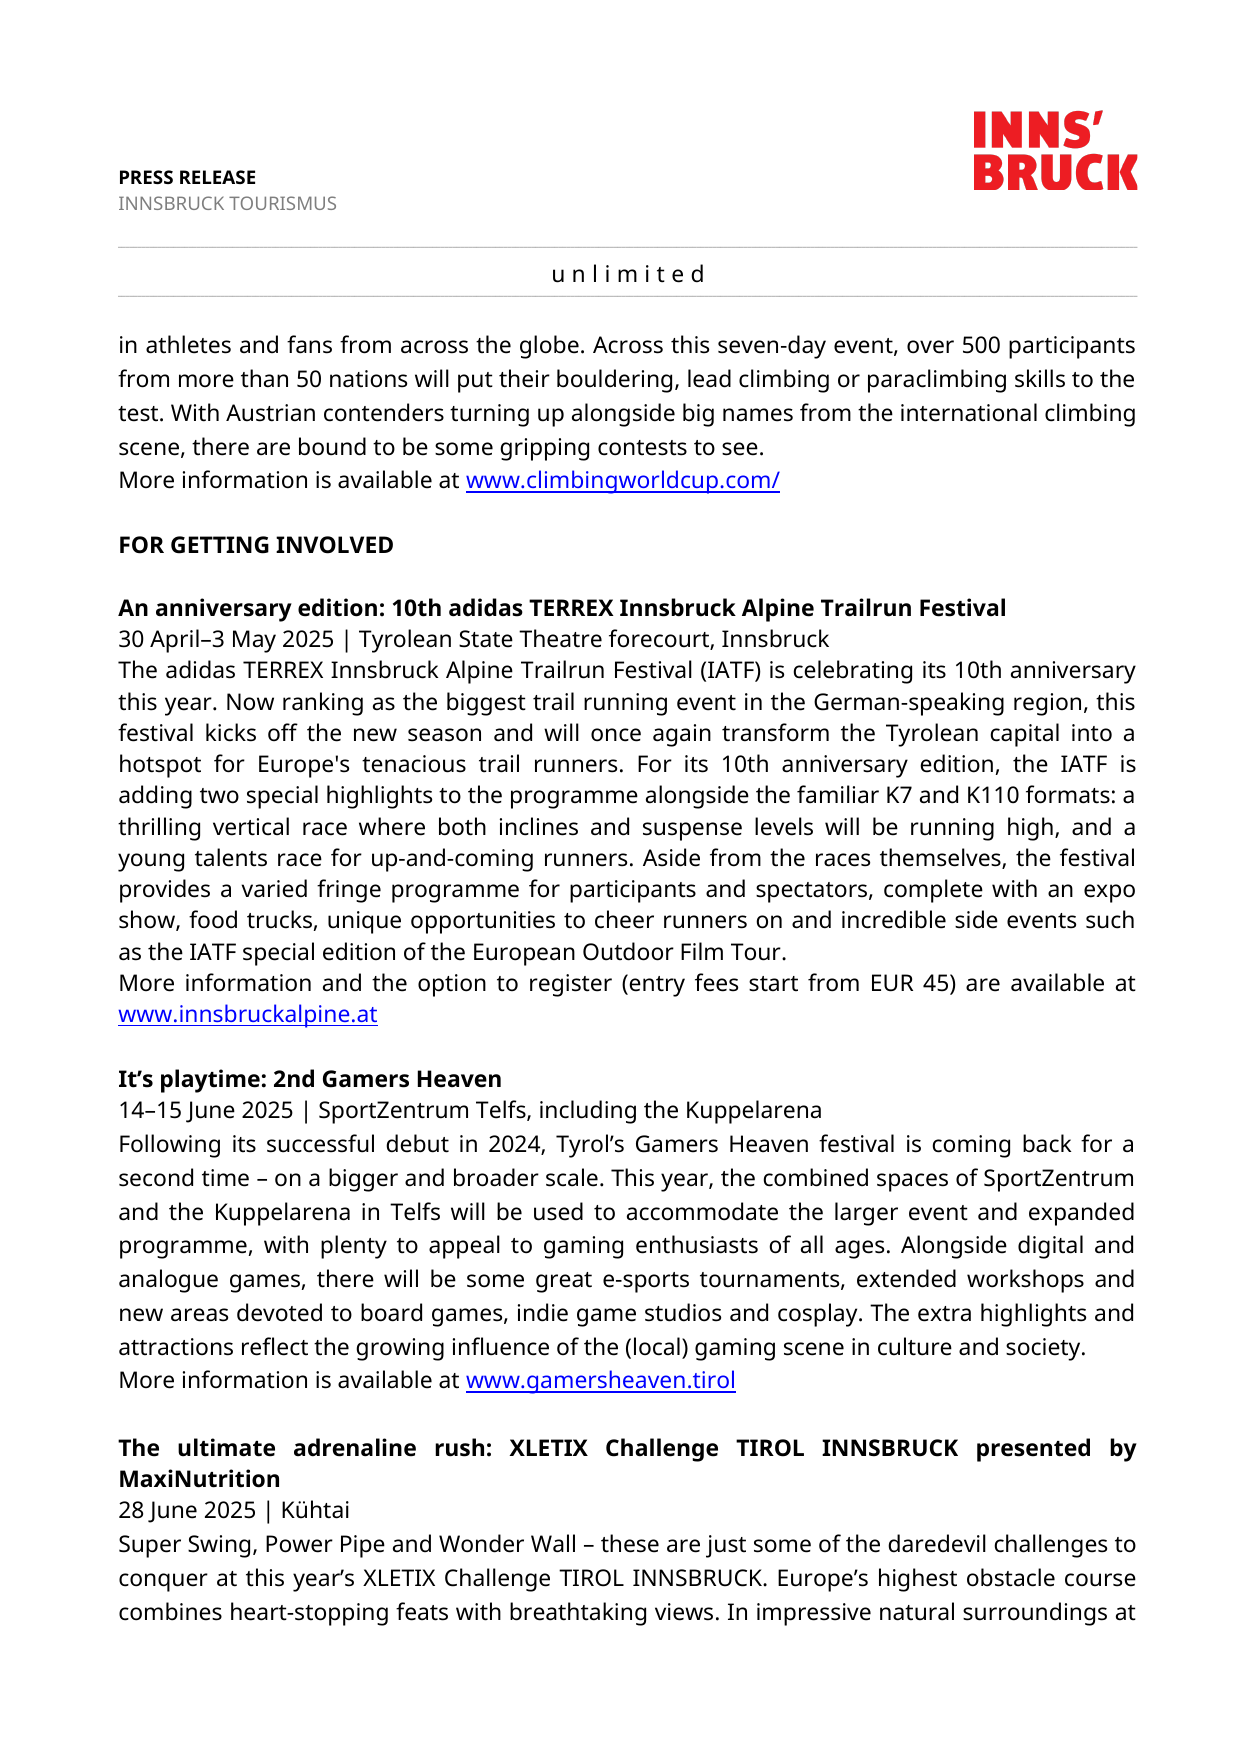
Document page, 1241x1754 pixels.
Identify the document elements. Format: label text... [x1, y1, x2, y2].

text It’s playtime: 2nd Gamers Heaven [118, 1063, 1137, 1094]
text 30 April–3 May 2025 | Tyrolean State Theatre forecourt, Innsbruck [118, 623, 1137, 654]
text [118, 1528, 1137, 1627]
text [118, 329, 1137, 462]
text The adidas TERREX Innsbruck Alpine Trailrun Festival (IATF) is celebrating its 10th anniversary this year. Now ranking as the biggest trail running event in the German-speaking region, this festival kicks off the new season and will once again transform the Tyrolean capital into a hotspot for Europe's tenacious trail runners. For its 10th anniversary edition, the IATF is adding two special highlights to the programme alongside the familiar K7 and K110 formats: a thrilling vertical race where both inclines and suspense levels will be running high, and a young talents race for up-and-coming runners. Aside from the races themselves, the festival provides a varied fringe programme for participants and spectators, complete with an expo show, food trucks, unique opportunities to cheer runners on and incredible side events such as the IATF special edition of the European Outdoor Film Tour. [118, 654, 1137, 967]
text More information is available at www.gamersheaven.tirol [118, 1364, 1137, 1396]
text An anniversary edition: 10th adidas TERREX Innsbruck Alpine Trailrun Festival [118, 592, 1137, 623]
text More information and the option to register (entry fees start from EUR 45) are available at www.innsbruckalpine.at [118, 967, 1137, 1029]
text More information is available at www.climbingworldcup.com/ [118, 464, 1137, 496]
text The ultimate adrenaline rush: XLETIX Challenge TIROL INNSBRUCK presented by MaxiNutrition [118, 1432, 1137, 1494]
text 14–15 June 2025 | SportZentrum Telfs, including the Kuppelarena [118, 1094, 1137, 1126]
text FOR GETTING INVOLVED [118, 529, 1137, 561]
text 28 June 2025 | Kühtai [118, 1494, 1137, 1526]
text Following its successful debut in 2024, Tyrol’s Gamers Heaven festival is coming back for a second time – on a bigger and broader scale. This year, the combined spaces of SportZentrum and the Kuppelarena in Telfs will be used to accommodate the larger event and expanded programme, with plenty to appeal to gaming enthusiasts of all ages. Alongside digital and analogue games, there will be some great e-sports tournaments, extended workshops and new areas devoted to board games, indie game studios and cosplay. The extra highlights and attractions reflect the growing influence of the (local) gaming scene in culture and society. [118, 1128, 1137, 1362]
